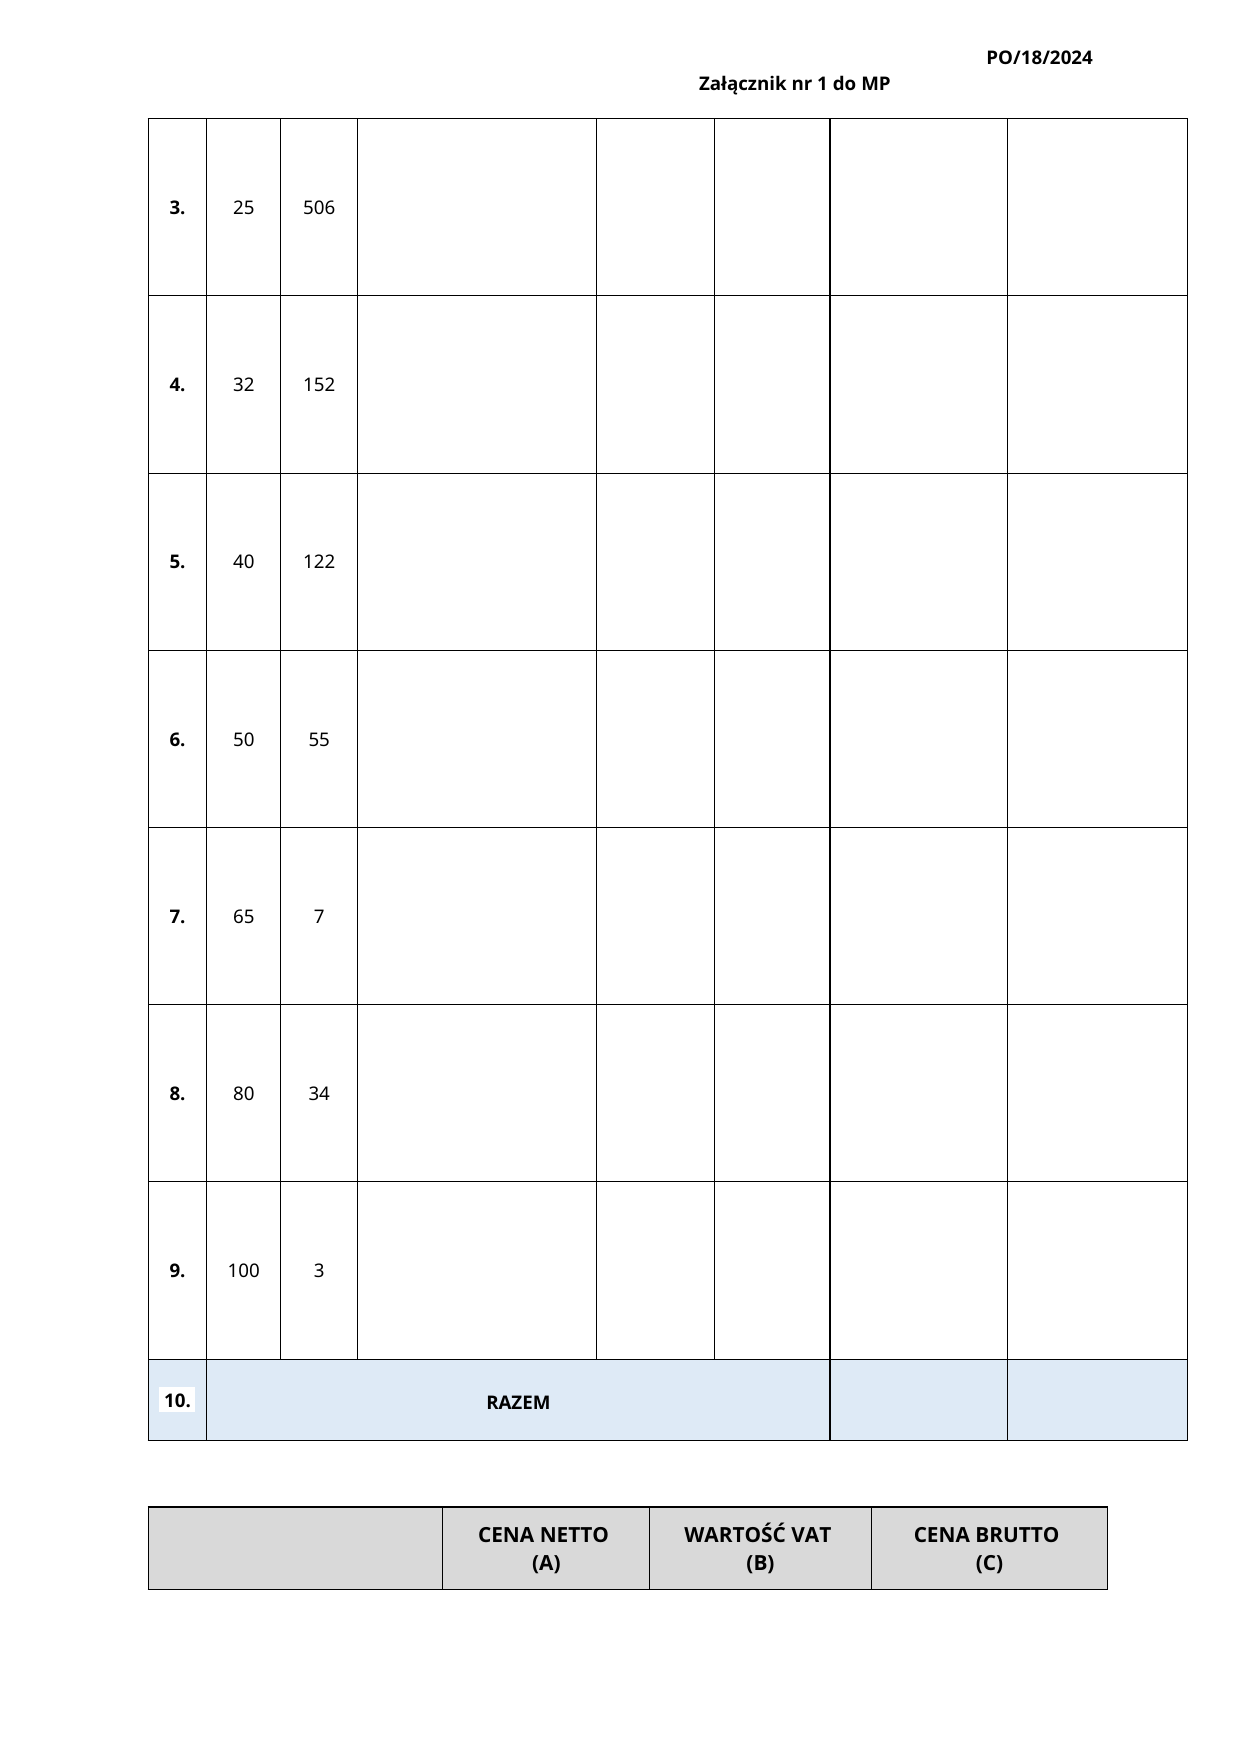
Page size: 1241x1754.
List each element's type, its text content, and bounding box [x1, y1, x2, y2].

table_cell 5. [149, 474, 206, 650]
table_cell 10. [149, 1360, 206, 1440]
table_cell [715, 828, 829, 1004]
table_cell [831, 828, 1007, 1004]
table_cell [715, 474, 829, 650]
table_header [149, 1508, 442, 1589]
table_cell [1008, 1182, 1187, 1358]
table_cell [597, 828, 714, 1004]
table_cell [831, 1182, 1007, 1358]
table_cell [1008, 828, 1187, 1004]
table_cell [1008, 296, 1187, 472]
table_cell [1008, 474, 1187, 650]
table_cell 32 [207, 296, 280, 472]
table_cell 3 [281, 1182, 357, 1358]
table_cell [358, 119, 596, 295]
table_cell [1008, 1005, 1187, 1181]
table_cell 122 [281, 474, 357, 650]
table_cell 506 [281, 119, 357, 295]
table_cell [597, 1005, 714, 1181]
table_header CENA NETTO (A) [443, 1508, 649, 1589]
table_cell 40 [207, 474, 280, 650]
table_cell [715, 1005, 829, 1181]
table_cell 8. [149, 1005, 206, 1181]
table_cell [715, 296, 829, 472]
table_cell [597, 119, 714, 295]
table_cell 55 [281, 651, 357, 827]
table_cell [1008, 651, 1187, 827]
table_cell [831, 474, 1007, 650]
table_cell [831, 1005, 1007, 1181]
table_cell [1008, 1360, 1187, 1440]
table_cell 25 [207, 119, 280, 295]
table_cell 100 [207, 1182, 280, 1358]
table_cell RAZEM [207, 1360, 829, 1440]
table_cell 6. [149, 651, 206, 827]
table_cell [715, 119, 829, 295]
table_cell 4. [149, 296, 206, 472]
table_header CENA BRUTTO (C) [872, 1508, 1107, 1589]
table_cell [358, 828, 596, 1004]
table_cell [715, 651, 829, 827]
table_cell [597, 474, 714, 650]
table_cell [358, 1005, 596, 1181]
table_cell [597, 651, 714, 827]
table_cell [715, 1182, 829, 1358]
table_cell 65 [207, 828, 280, 1004]
table_cell [358, 474, 596, 650]
table_header WARTOŚĆ VAT (B) [650, 1508, 871, 1589]
table_cell [831, 119, 1007, 295]
table_cell [1008, 119, 1187, 295]
table_cell 7. [149, 828, 206, 1004]
table_cell [358, 1182, 596, 1358]
table_cell [831, 296, 1007, 472]
table_cell [597, 1182, 714, 1358]
table_cell [358, 296, 596, 472]
table_cell 80 [207, 1005, 280, 1181]
table_cell [358, 651, 596, 827]
table_cell [831, 1360, 1007, 1440]
table_cell [831, 651, 1007, 827]
table_cell 152 [281, 296, 357, 472]
table_cell 34 [281, 1005, 357, 1181]
table_cell 9. [149, 1182, 206, 1358]
table_cell 7 [281, 828, 357, 1004]
table_cell [597, 296, 714, 472]
table_cell 3. [149, 119, 206, 295]
table_cell 50 [207, 651, 280, 827]
